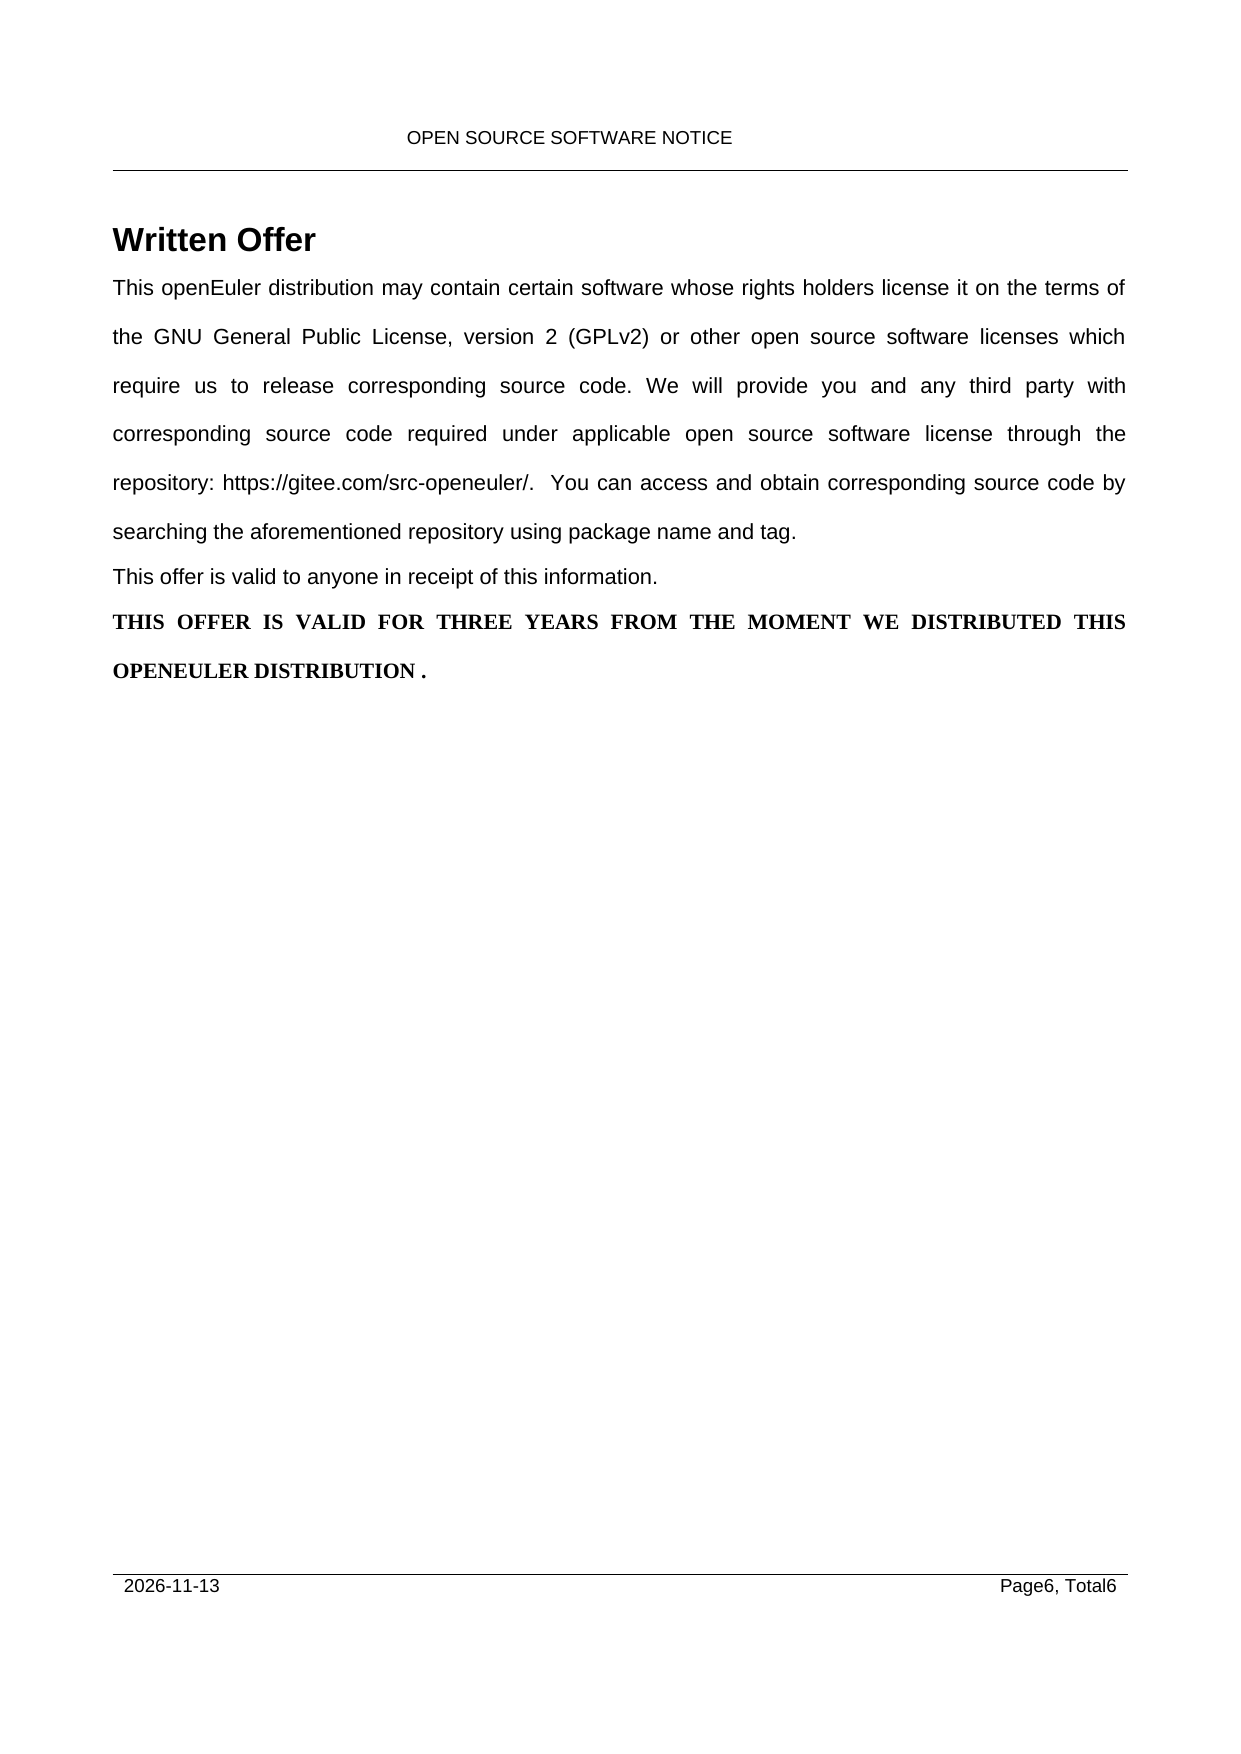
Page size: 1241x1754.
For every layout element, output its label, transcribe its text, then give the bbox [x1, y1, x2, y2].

text This openEuler distribution may contain certain software whose rights holders license it on the terms of the GNU General Public License, version 2 (GPLv2) or other open source software licenses which require us to release corresponding source code. We will provide you and any third party with corresponding source code required under applicable open source software license through the repository: https://gitee.com/src-openeuler/. You can access and obtain corresponding source code by searching the aforementioned repository using package name and tag. [112, 271, 1128, 548]
text This offer is valid to anyone in receipt of this information. [112, 560, 1128, 593]
text Written Offer [112, 206, 1128, 271]
text THIS OFFER IS VALID FOR THREE YEARS FROM THE MOMENT WE DISTRIBUTED THIS OPENEULER DISTRIBUTION . [112, 605, 1128, 687]
